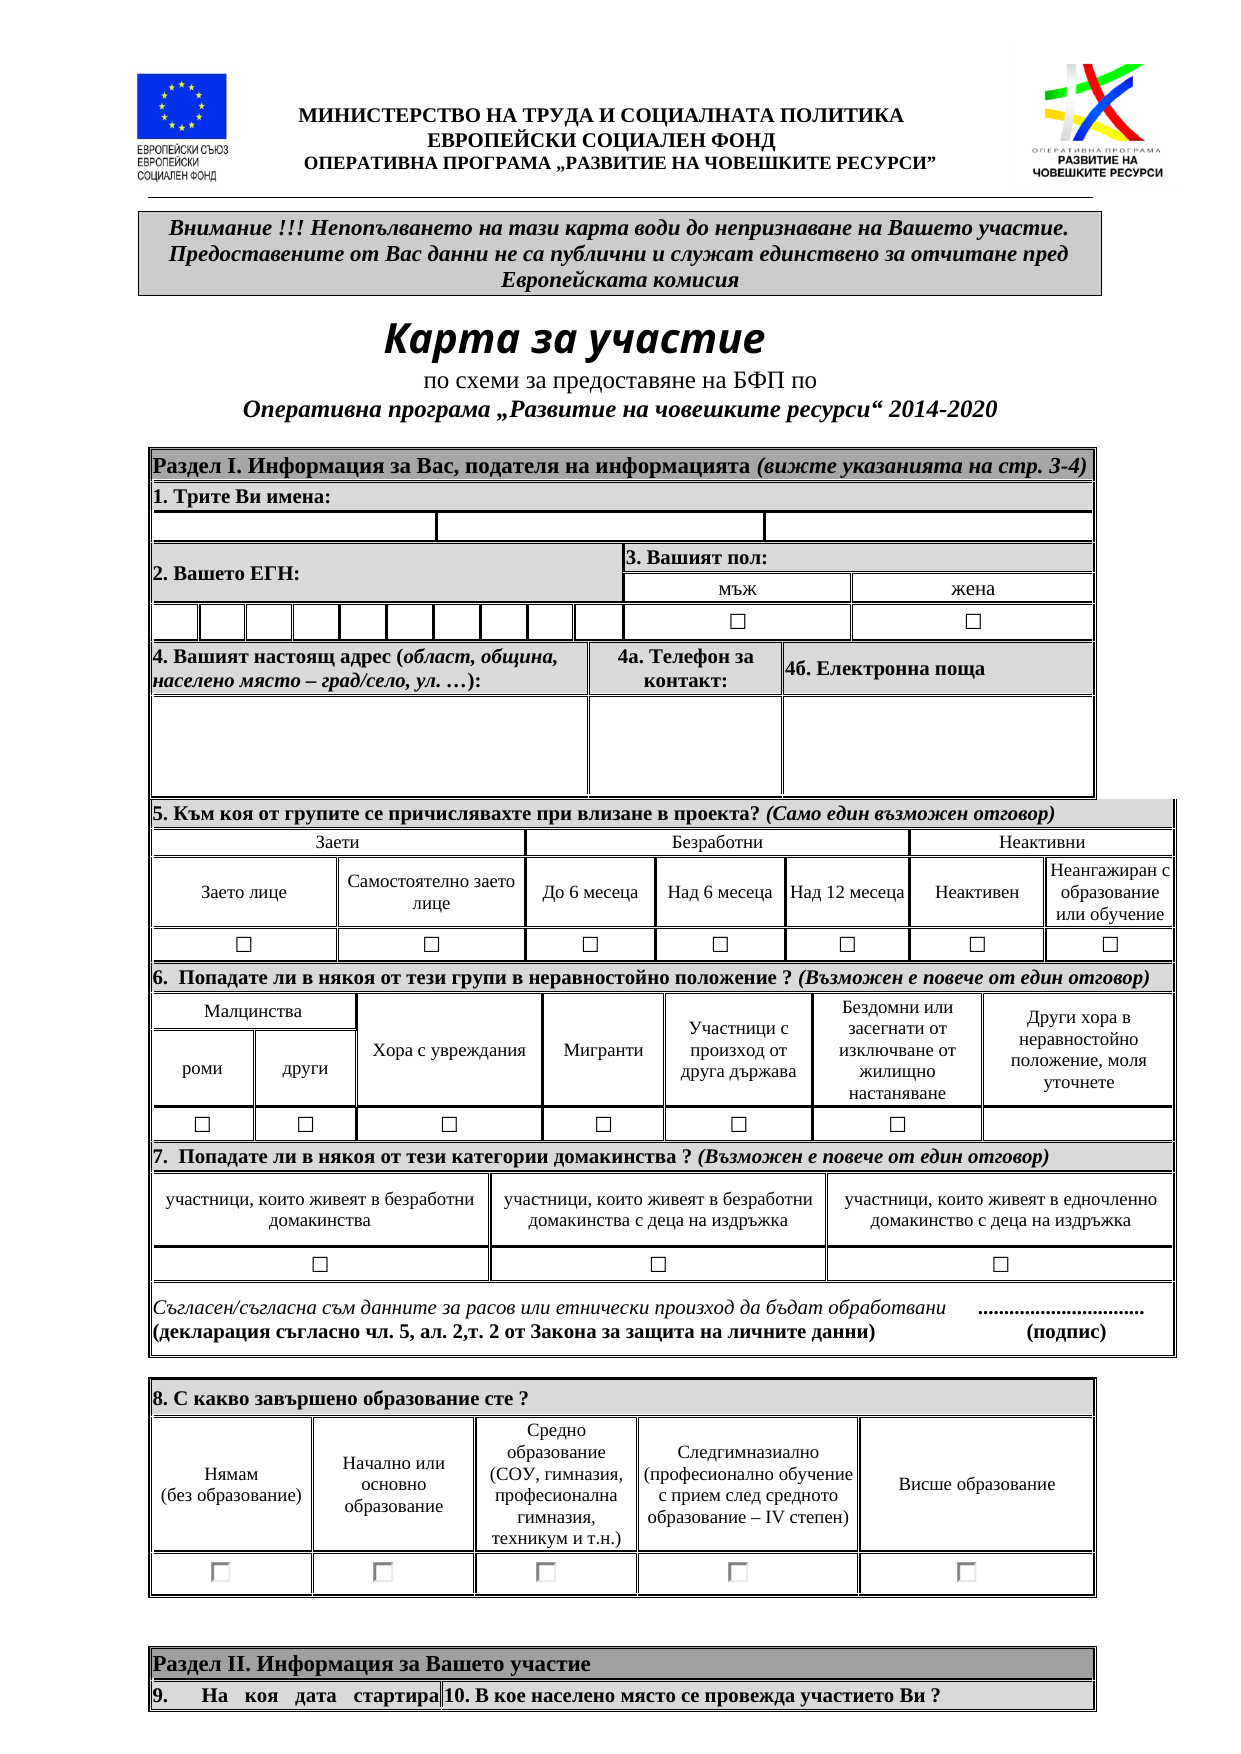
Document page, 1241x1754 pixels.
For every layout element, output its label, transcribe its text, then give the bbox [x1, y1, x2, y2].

table_cell Заето лице [152, 855, 336, 926]
table_cell 7. Попадате ли в някоя от тези категории домакинства ? (Възможен е повече от един отговор) [150, 1140, 1175, 1170]
table_cell [341, 605, 385, 639]
table_header Раздел ІІ. Информация за Вашето участие [152, 1649, 1093, 1678]
table_cell [152, 510, 435, 540]
table_cell [475, 1554, 638, 1594]
table_cell Следгимназиално (професионално обучение с прием след средното образование – ІV степен) [639, 1418, 857, 1550]
table_cell Бездомни или засегнати от изключване от жилищно настаняване [814, 994, 981, 1105]
table_cell [859, 1550, 1094, 1594]
table_header Раздел І. Информация за Вас, подателя на информацията (вижте указанията на стр. 3-4) [152, 450, 1093, 479]
table_cell [201, 605, 244, 639]
table_cell [529, 605, 572, 639]
table_cell Участници с произход от друга държава [666, 994, 811, 1105]
table_cell Нямам (без образование) [152, 1415, 311, 1550]
table_cell Висше образование [861, 1415, 1094, 1550]
table_cell [438, 513, 763, 540]
table_cell 3. Вашият пол: [625, 540, 1094, 571]
table_cell Съгласен/съгласна съм данните за расов или етнически произход да бъдат обработвани ................................ (декларация съгласно чл. 5, ал. 2,т. 2 от Закона за защита на личните данни) (подпис) [150, 1280, 1175, 1355]
table_cell участници, които живеят в едночленно домакинство с деца на издръжка [828, 1170, 1174, 1245]
table_cell Неактивен [911, 858, 1043, 926]
table_cell 4a. Телефон за контакт: [590, 643, 781, 693]
table_cell [766, 510, 1093, 540]
table_cell Самостоятелно заето лице [339, 858, 524, 926]
picture [1010, 47, 1178, 190]
table_cell Хора с увреждания [358, 994, 541, 1105]
text Карта за участие [148, 308, 1093, 365]
table_cell [294, 605, 338, 639]
text ОПЕРАТИВНА ПРОГРАМА „РАЗВИТИЕ НА ЧОВЕШКИТЕ РЕСУРСИ” [259, 152, 1010, 173]
table_cell Над 12 месеца [787, 858, 908, 926]
table_cell [638, 1550, 859, 1594]
table_cell [589, 697, 783, 796]
table_cell [152, 601, 197, 639]
table_cell 4. Вашият настоящ адрес (област, община, населено място – град/село, ул. …): [152, 639, 587, 693]
table_cell Средно образование (СОУ, гимназия, професионална гимназия, техникум и т.н.) [477, 1418, 636, 1550]
table_cell роми [152, 1028, 253, 1105]
table_cell Начално или основно образование [314, 1418, 473, 1550]
table_cell 6. Попадате ли в някоя от тези групи в неравностойно положение ? (Възможен е повече от един отговор) [152, 960, 1174, 991]
table_cell Неангажиран с образование или обучение [1047, 855, 1174, 926]
table_cell [388, 605, 432, 639]
table_cell [313, 1550, 475, 1594]
table_cell [247, 605, 291, 639]
table_cell [152, 694, 588, 796]
table_cell Мигранти [544, 994, 663, 1105]
table_cell 2. Вашето ЕГН: [152, 540, 622, 601]
table_cell [984, 1105, 1173, 1140]
table_cell Неактивни [909, 827, 1175, 854]
table_header 8. С какво завършено образование сте ? [152, 1380, 1093, 1414]
table_cell [435, 605, 479, 639]
text Внимание !!! Непопълването на тази карта води до непризнаване на Вашето участие. Предоставените от Вас данни не са публични и служат единствено за отчитане пред Европейската комисия [139, 212, 1101, 295]
table_cell [482, 605, 526, 639]
table_cell участници, които живеят в безработни домакинства с деца на издръжка [492, 1174, 825, 1245]
table_cell други [256, 1031, 355, 1105]
text Оперативна програма „Развитие на човешките ресурси“ 2014-2020 [148, 394, 1093, 423]
table_cell [152, 1550, 312, 1594]
text по схеми за предоставяне на БФП по [148, 365, 1093, 394]
table_cell жена [852, 571, 1095, 601]
text МИНИСТЕРСТВО НА ТРУДА И СОЦИАЛНАТА ПОЛИТИКА [259, 103, 1010, 127]
table_cell 1. Трите Ви имена: [152, 480, 1094, 510]
table_cell 4б. Електронна поща [784, 639, 1094, 693]
picture [103, 69, 259, 190]
table_cell [576, 605, 622, 639]
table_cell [152, 1678, 441, 1709]
table_cell До 6 месеца [527, 858, 654, 926]
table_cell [441, 1678, 1094, 1709]
table_cell Безработни [527, 830, 908, 854]
table_cell [783, 694, 1094, 796]
table_cell Над 6 месеца [657, 858, 784, 926]
table_header 5. Към коя от групите се причислявахте при влизане в проекта? (Само един възможен отговор) [152, 799, 1173, 827]
table_cell Малцинства [150, 991, 356, 1027]
table_cell Други хора в неравностойно положение, моля уточнете [983, 991, 1175, 1105]
text ЕВРОПЕЙСКИ СОЦИАЛЕН ФОНД [259, 127, 1010, 152]
table_cell мъж [625, 574, 850, 601]
table_cell Заети [150, 827, 525, 854]
table_cell участници, които живеят в безработни домакинства [152, 1170, 488, 1245]
